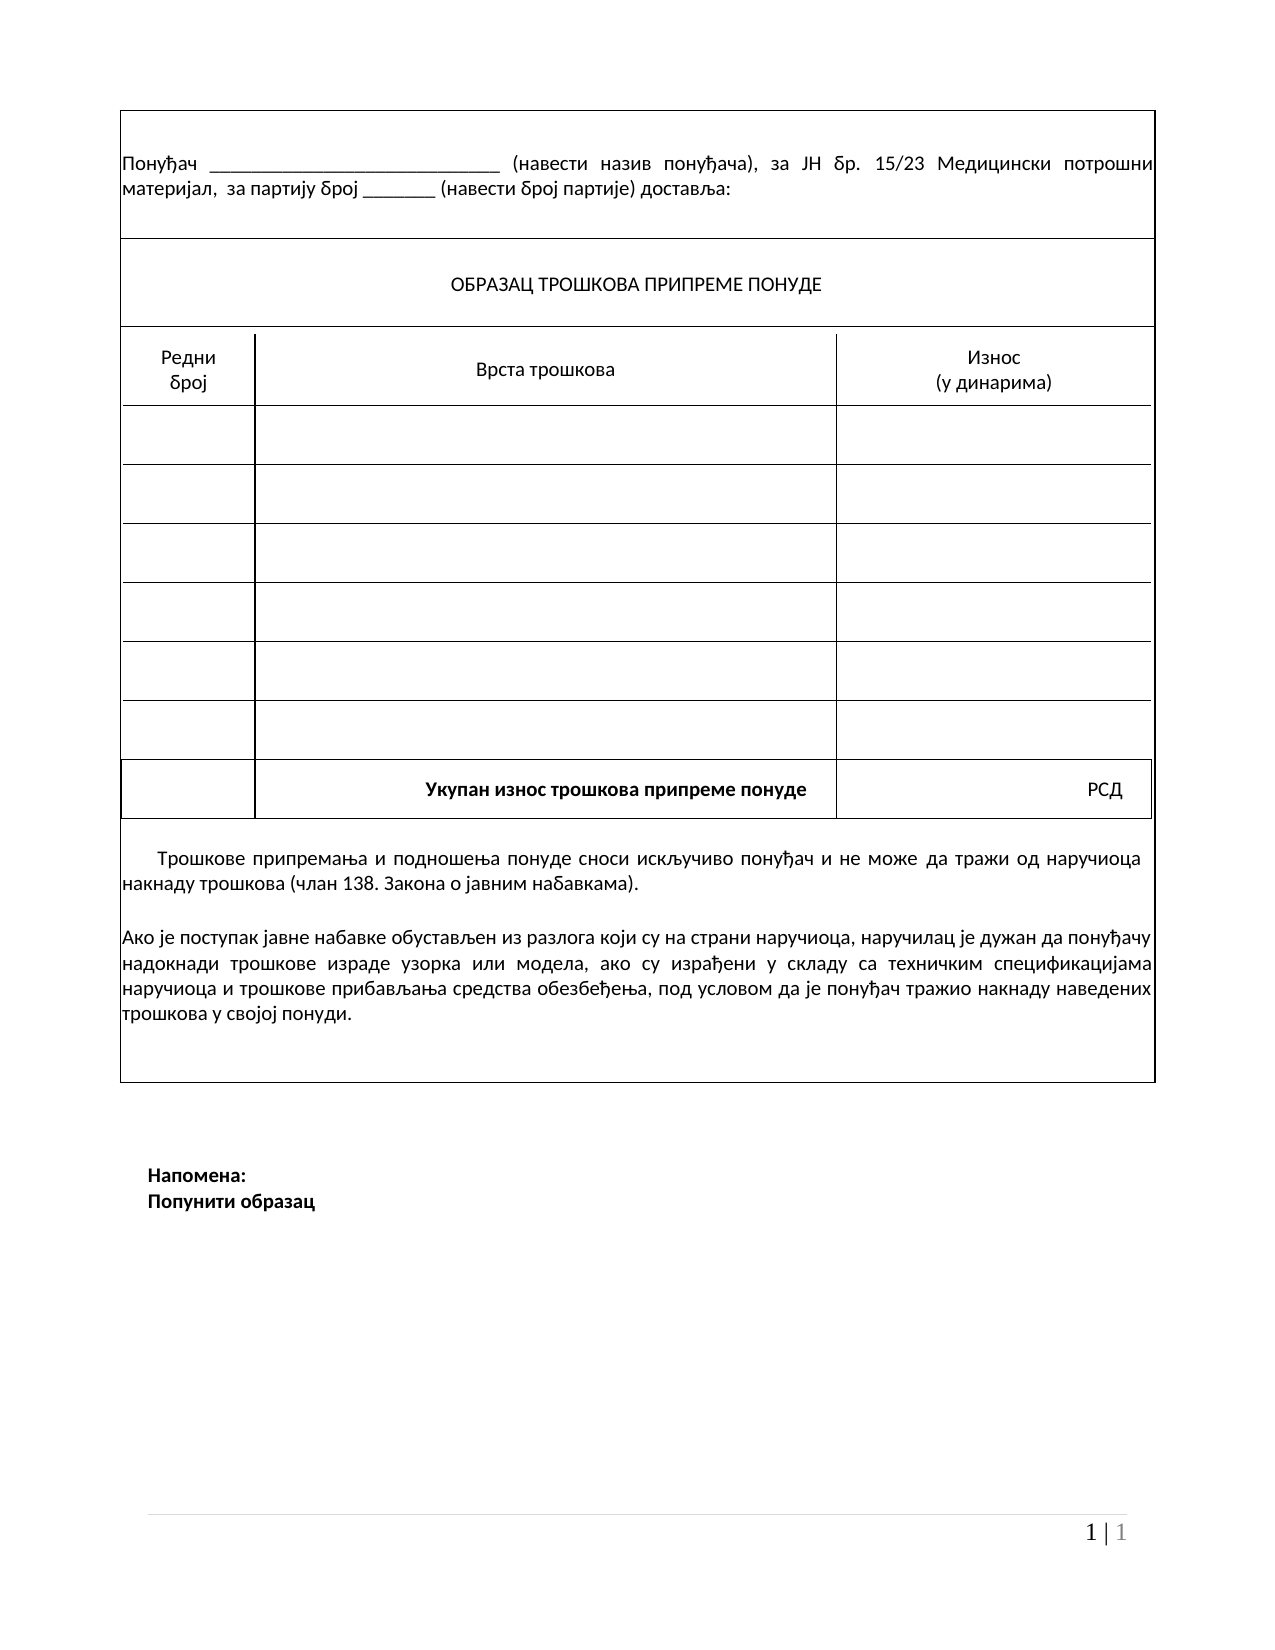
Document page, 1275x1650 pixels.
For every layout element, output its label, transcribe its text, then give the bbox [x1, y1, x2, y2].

table_cell Трошкове припремања и подношења понуде сноси искључиво понуђач и не може да тражи од наручиоца накнаду трошкова (члан 138. Закона о јавним набавкама). Ако је поступак јавне набавке обустављен из разлога који су на страни наручиоца, наручилац је дужан да понуђачу надокнади трошкове израде узорка или модела, ако су израђени у складу са техничким спецификацијама наручиоца и трошкове прибављања средства обезбеђења, под условом да је понуђач тражио накнаду наведених трошкова у својој понуди. [121, 327, 1154, 1082]
table_cell ОБРАЗАЦ ТРОШКОВА ПРИПРЕМЕ ПОНУДЕ [121, 239, 1154, 326]
table_header Понуђач ____________________________ (навести назив понуђача), за ЈН бр. 15/23 Медицински потрошни материјал, за партију број _______ (навести број партије) доставља: [121, 111, 1154, 238]
text Напомена: [148, 1163, 1127, 1188]
text Попунити образац [148, 1188, 1127, 1213]
